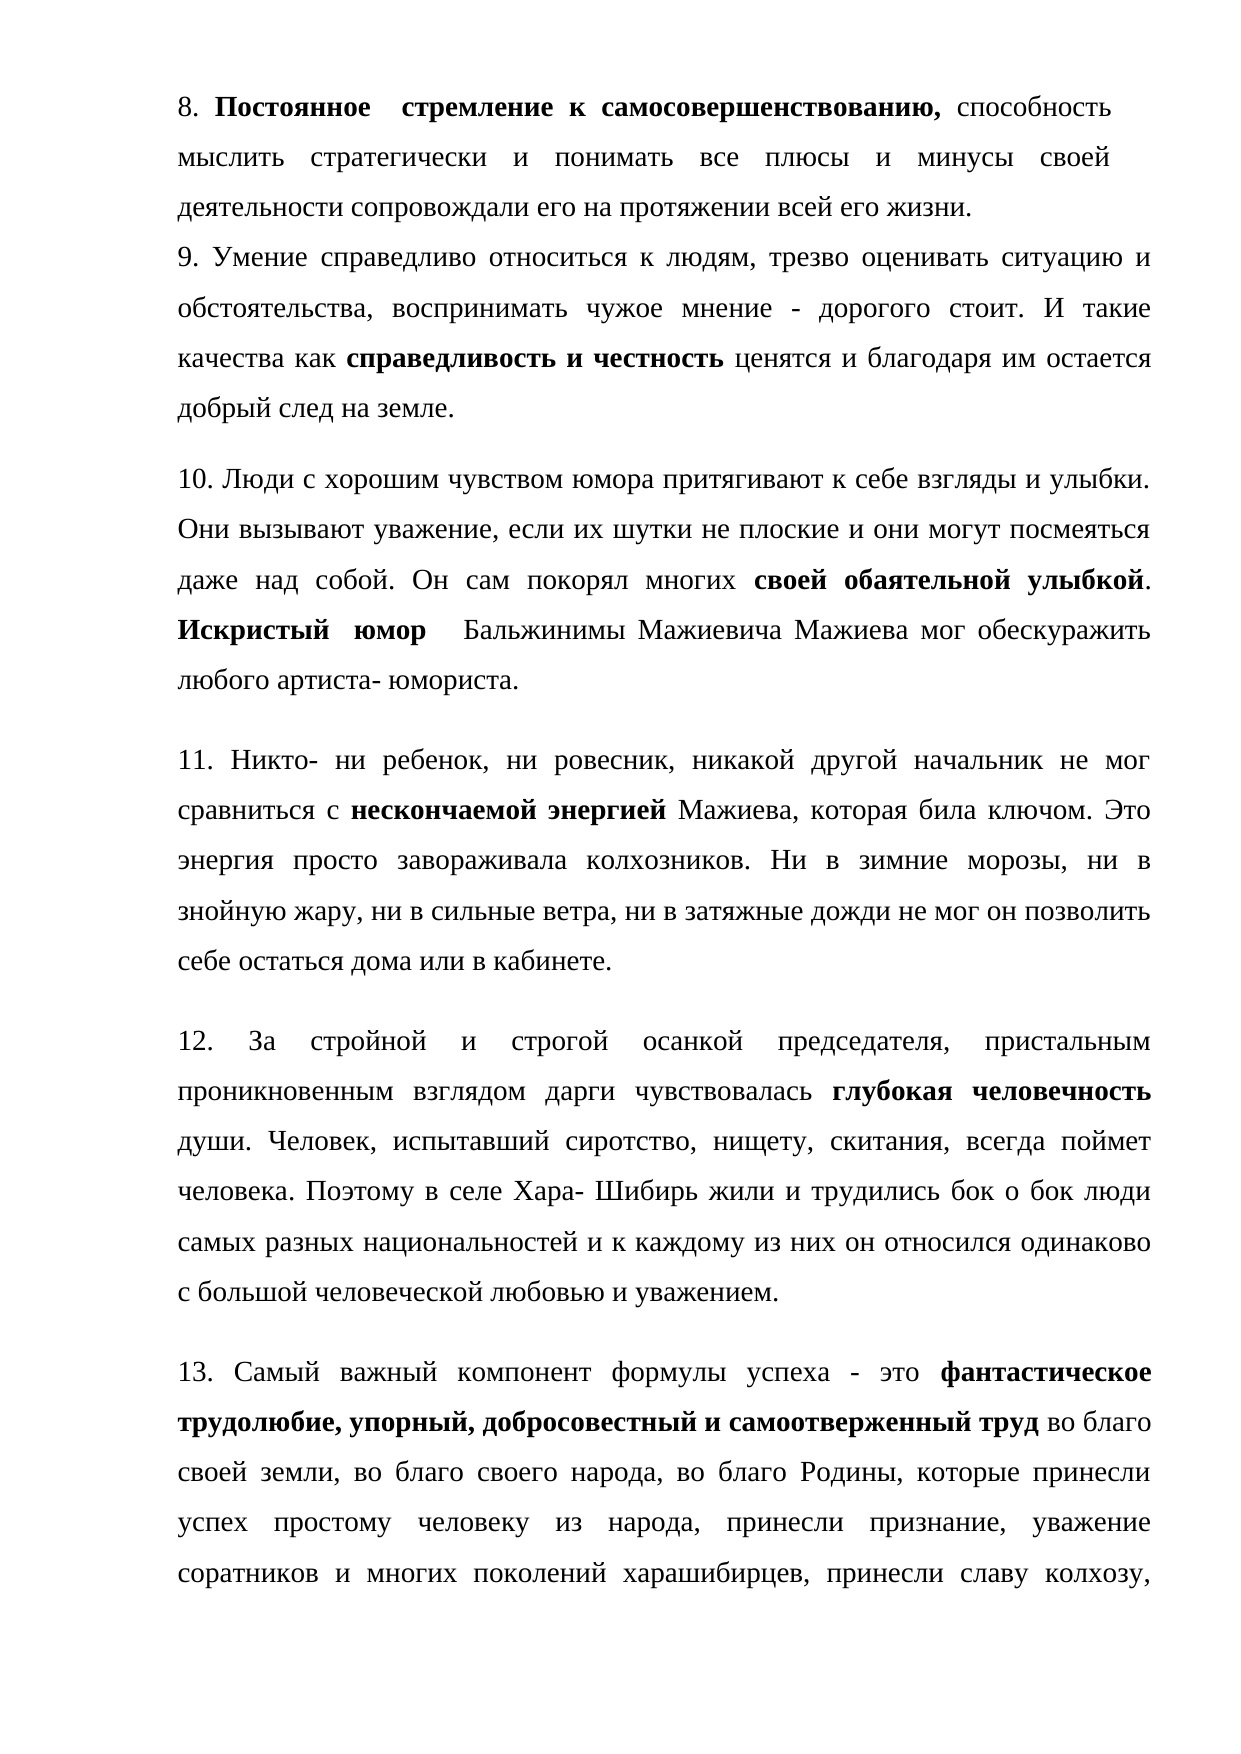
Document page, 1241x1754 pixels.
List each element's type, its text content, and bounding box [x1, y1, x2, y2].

text 11. Никто- ни ребенок, ни ровесник, никакой другой начальник не мог сравниться с нескончаемой энергией Мажиева, которая била ключом. Это энергия просто завораживала колхозников. Ни в зимние морозы, ни в знойную жару, ни в сильные ветра, ни в затяжные дожди не мог он позволить себе остаться дома или в кабинете. [177, 742, 1152, 977]
text 9. Умение справедливо относиться к людям, трезво оценивать ситуацию и обстоятельства, воспринимать чужое мнение - дорогого стоит. И такие качества как справедливость и честность ценятся и благодаря им остается добрый след на земле. [177, 239, 1152, 424]
text 8. Постоянное стремление к самосовершенствованию, способность мыслить стратегически и понимать все плюсы и минусы своей деятельности сопровождали его на протяжении всей его жизни. [177, 89, 1111, 223]
text 10. Люди с хорошим чувством юмора притягивают к себе взгляды и улыбки. Они вызывают уважение, если их шутки не плоские и они могут посмеяться даже над собой. Он сам покорял многих своей обаятельной улыбкой. Искристый юмор Бальжинимы Мажиевича Мажиева мог обескуражить любого артиста- юмориста. [177, 461, 1152, 696]
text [177, 1354, 1152, 1588]
text 12. За стройной и строгой осанкой председателя, пристальным проникновенным взглядом дарги чувствовалась глубокая человечность души. Человек, испытавший сиротство, нищету, скитания, всегда поймет человека. Поэтому в селе Хара- Шибирь жили и трудились бок о бок люди самых разных национальностей и к каждому из них он относился одинаково с большой человеческой любовью и уважением. [177, 1023, 1152, 1308]
